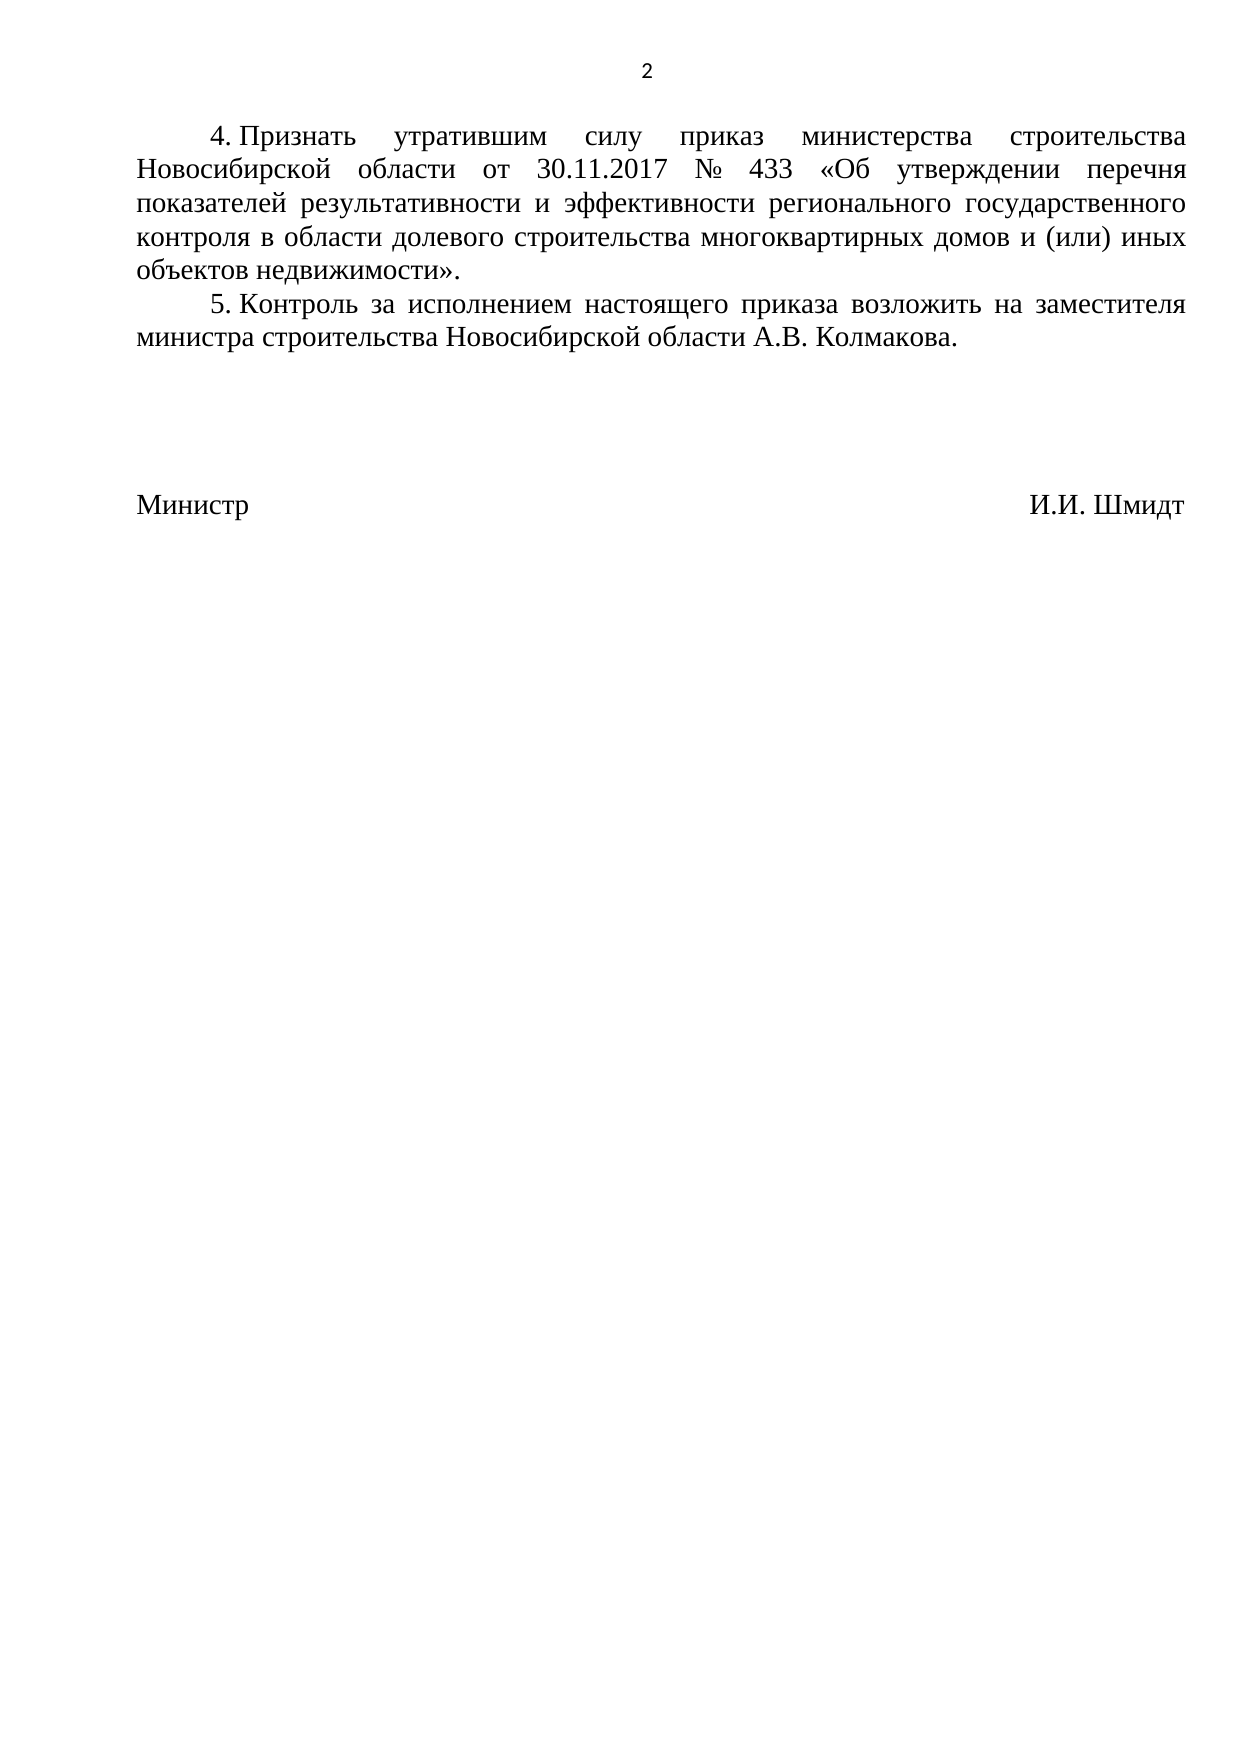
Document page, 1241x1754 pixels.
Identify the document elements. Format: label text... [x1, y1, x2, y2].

text 4. Признать утратившим силу приказ министерства строительства Новосибирской области от 30.11.2017 № 433 «Об утверждении перечня показателей результативности и эффективности регионального государственного контроля в области долевого строительства многоквартирных домов и (или) иных объектов недвижимости». [136, 118, 1187, 286]
text Министр И.И. Шмидт [136, 487, 1187, 521]
text 5. Контроль за исполнением настоящего приказа возложить на заместителя министра строительства Новосибирской области А.В. Колмакова. [136, 286, 1187, 353]
